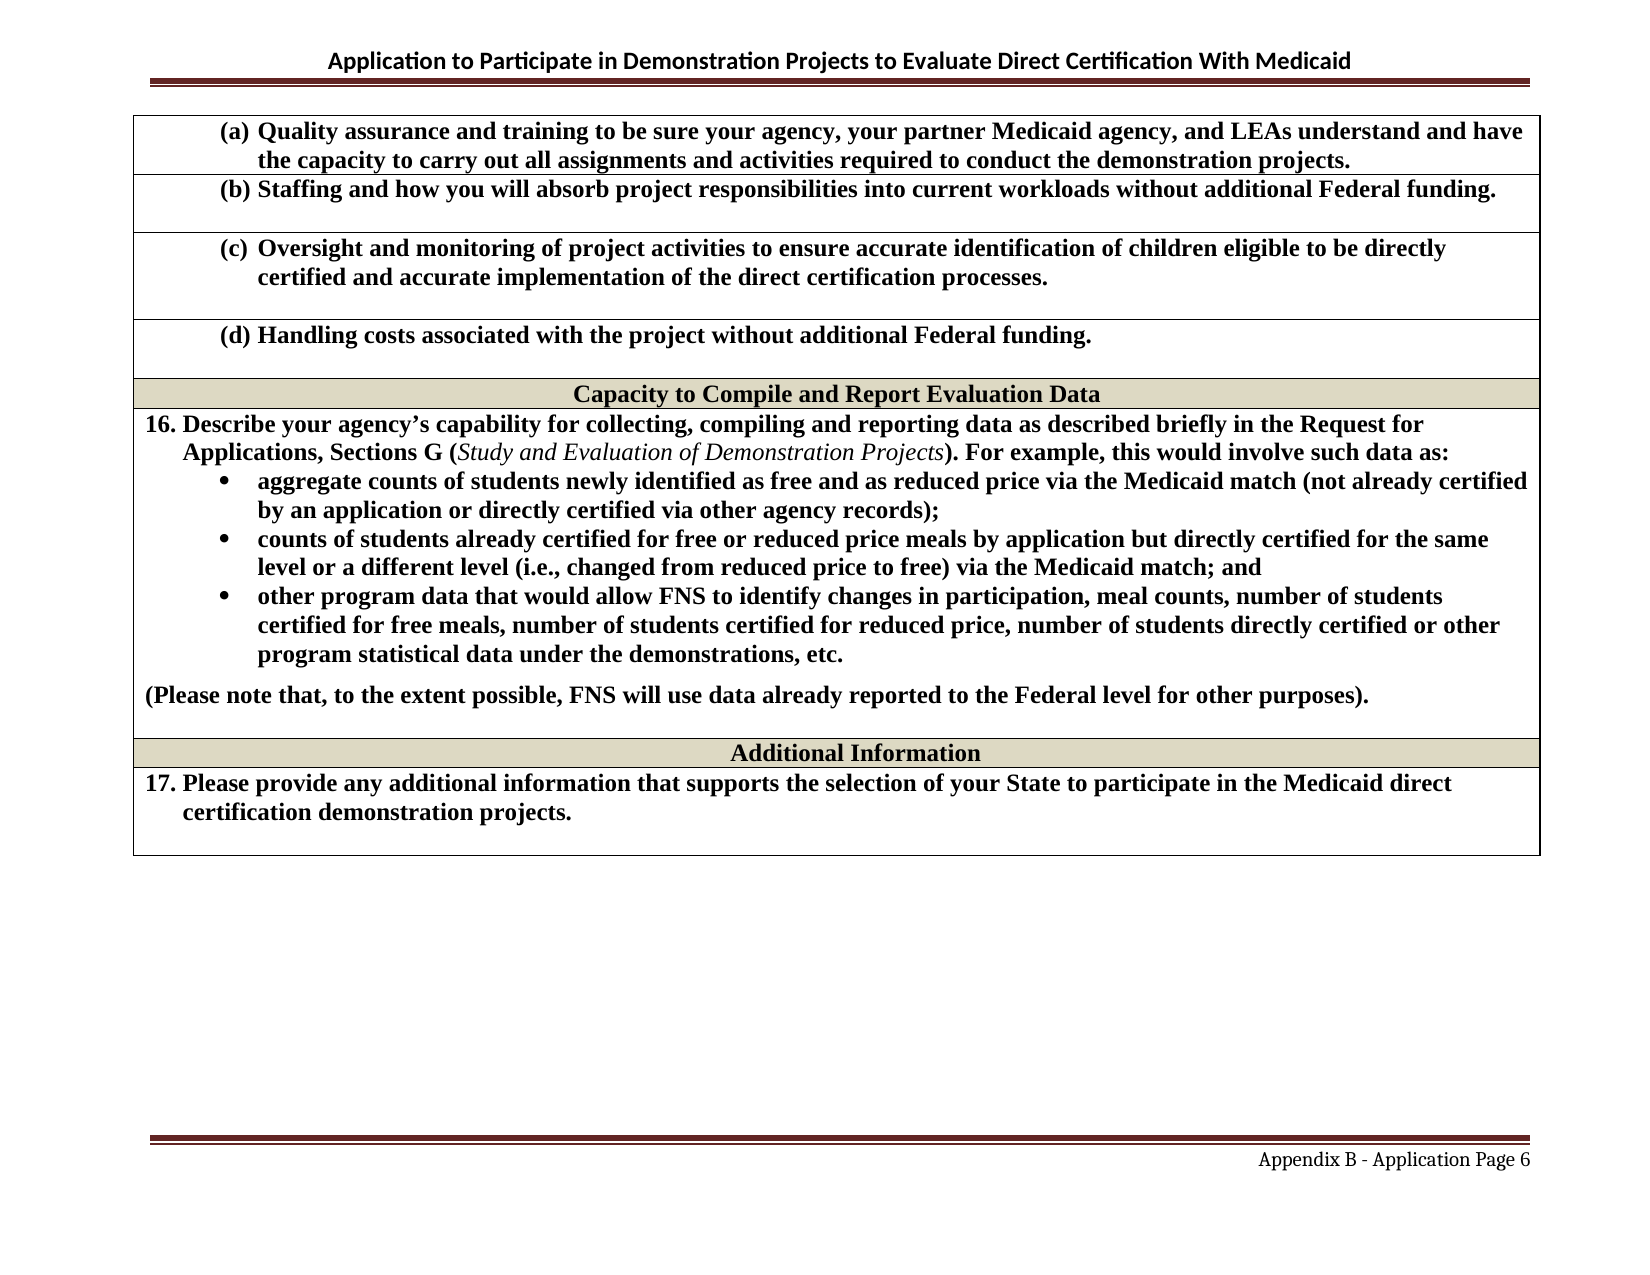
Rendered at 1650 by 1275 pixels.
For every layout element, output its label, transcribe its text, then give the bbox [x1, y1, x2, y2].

table_cell Staffing and how you will absorb project responsibilities into current workloads without additional Federal funding. [134, 175, 1539, 232]
table_cell Quality assurance and training to be sure your agency, your partner Medicaid agency, and LEAs understand and have the capacity to carry out all assignments and activities required to conduct the demonstration projects. [134, 116, 1539, 173]
table_cell Handling costs associated with the project without additional Federal funding. [134, 320, 1539, 378]
table_cell Capacity to Compile and Report Evaluation Data [134, 379, 1539, 408]
table_cell Please provide any additional information that supports the selection of your State to participate in the Medicaid direct certification demonstration projects. [134, 768, 1539, 854]
table_cell Describe your agency’s capability for collecting, compiling and reporting data as described briefly in the Request for Applications, Sections G (Study and Evaluation of Demonstration Projects). For example, this would involve such data as: aggregate counts of students newly identified as free and as reduced price via the Medicaid match (not already certified by an application or directly certified via other agency records); counts of students already certified for free or reduced price meals by application but directly certified for the same level or a different level (i.e., changed from reduced price to free) via the Medicaid match; and other program data that would allow FNS to identify changes in participation, meal counts, number of students certified for free meals, number of students certified for reduced price, number of students directly certified or other program statistical data under the demonstrations, etc. (Please note that, to the extent possible, FNS will use data already reported to the Federal level for other purposes). [134, 409, 1539, 737]
table_cell Oversight and monitoring of project activities to ensure accurate identification of children eligible to be directly certified and accurate implementation of the direct certification processes. [134, 233, 1539, 319]
table_cell Additional Information [134, 739, 1539, 767]
